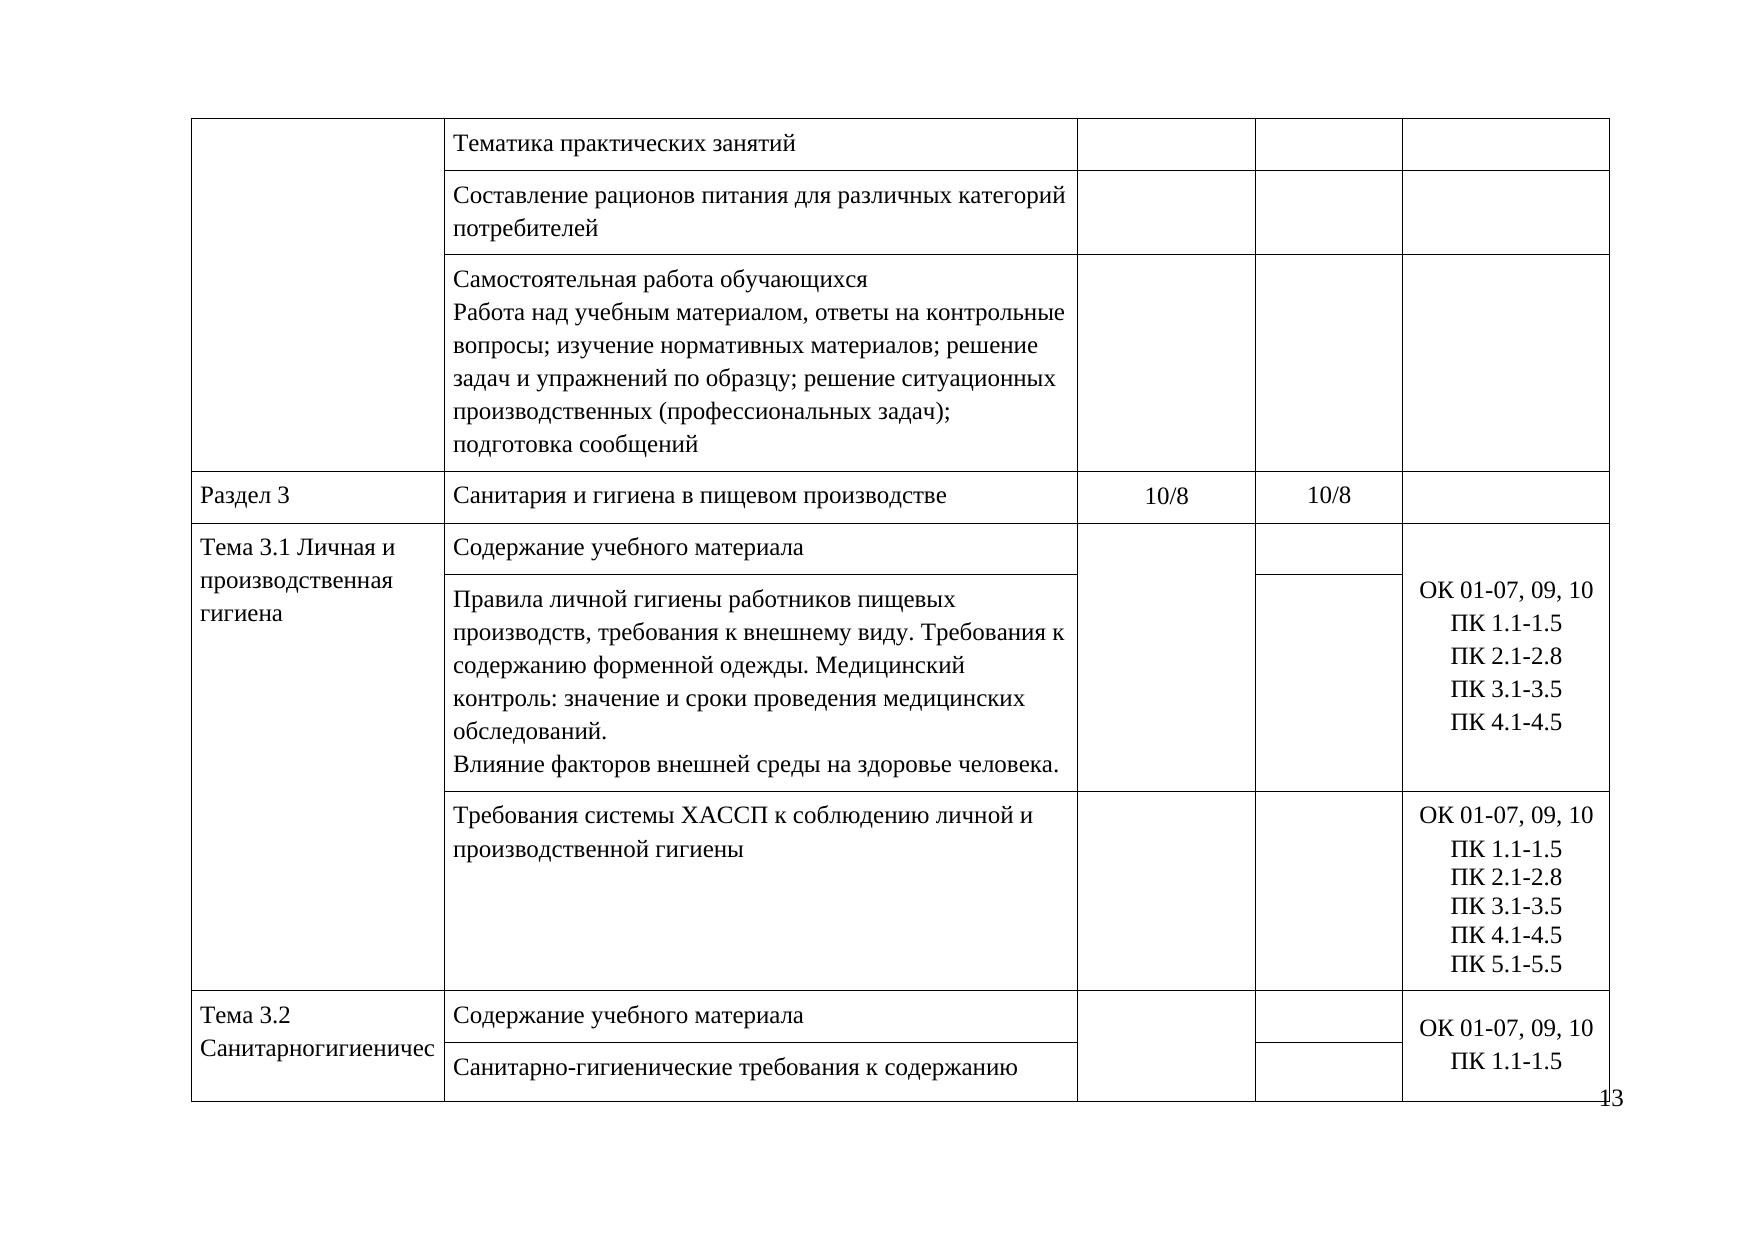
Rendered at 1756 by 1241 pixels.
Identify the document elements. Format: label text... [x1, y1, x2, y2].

table_cell [1078, 991, 1255, 1101]
table_cell Составление рационов питания для различных категорий потребителей [445, 171, 1077, 254]
table_cell 10/8 [1078, 472, 1255, 522]
table_cell [1256, 1043, 1402, 1101]
table_cell [1078, 524, 1255, 791]
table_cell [445, 1043, 1077, 1101]
table_cell [1256, 575, 1402, 791]
table_cell [1256, 171, 1402, 254]
table_cell [1256, 991, 1402, 1042]
table_cell ОК 01-07, 09, 10 ПК 1.1-1.5 ПК 2.1-2.8 ПК 3.1-3.5 ПК 4.1-4.5 ПК 5.1-5.5 [1403, 991, 1609, 1101]
table_cell Самостоятельная работа обучающихся Работа над учебным материалом, ответы на контрольные вопросы; изучение нормативных материалов; решение задач и упражнений по образцу; решение ситуационных производственных (профессиональных задач); подготовка сообщений [445, 255, 1077, 471]
table_cell [1256, 792, 1402, 990]
table_cell Содержание учебного материала [445, 524, 1077, 574]
table_cell Тема 3.1 Личная и производственная гигиена [192, 524, 444, 990]
table_cell [1256, 524, 1402, 574]
table_cell 10/8 [1256, 472, 1402, 522]
table_cell [1078, 119, 1255, 170]
table_cell [1403, 255, 1609, 471]
table_cell Раздел 3 [192, 472, 444, 522]
table_cell [1403, 472, 1609, 522]
table_cell Правила личной гигиены работников пищевых производств, требования к внешнему виду. Требования к содержанию форменной одежды. Медицинский контроль: значение и сроки проведения медицинских обследований. Влияние факторов внешней среды на здоровье человека. [445, 575, 1077, 791]
table_cell [1403, 119, 1609, 170]
table_cell [1078, 255, 1255, 471]
table_cell [1078, 792, 1255, 990]
table_cell ОК 01-07, 09, 10 ПК 1.1-1.5 ПК 2.1-2.8 ПК 3.1-3.5 ПК 4.1-4.5 ПК 5.1-5.5 [1403, 792, 1609, 990]
table_cell Тематика практических занятий [445, 119, 1077, 170]
table_cell [1256, 119, 1402, 170]
table_cell [1078, 171, 1255, 254]
table_cell Тема 3.2 Санитарногигиенические требования к помещениям [192, 991, 444, 1101]
table_cell [1403, 171, 1609, 254]
table_cell [1256, 255, 1402, 471]
table_cell Содержание учебного материала [445, 991, 1077, 1042]
table_cell ОК 01-07, 09, 10 ПК 1.1-1.5 ПК 2.1-2.8 ПК 3.1-3.5 ПК 4.1-4.5 [1403, 524, 1609, 791]
table_cell Санитария и гигиена в пищевом производстве [445, 472, 1077, 522]
table_cell Требования системы ХАССП к соблюдению личной и производственной гигиены [445, 792, 1077, 990]
